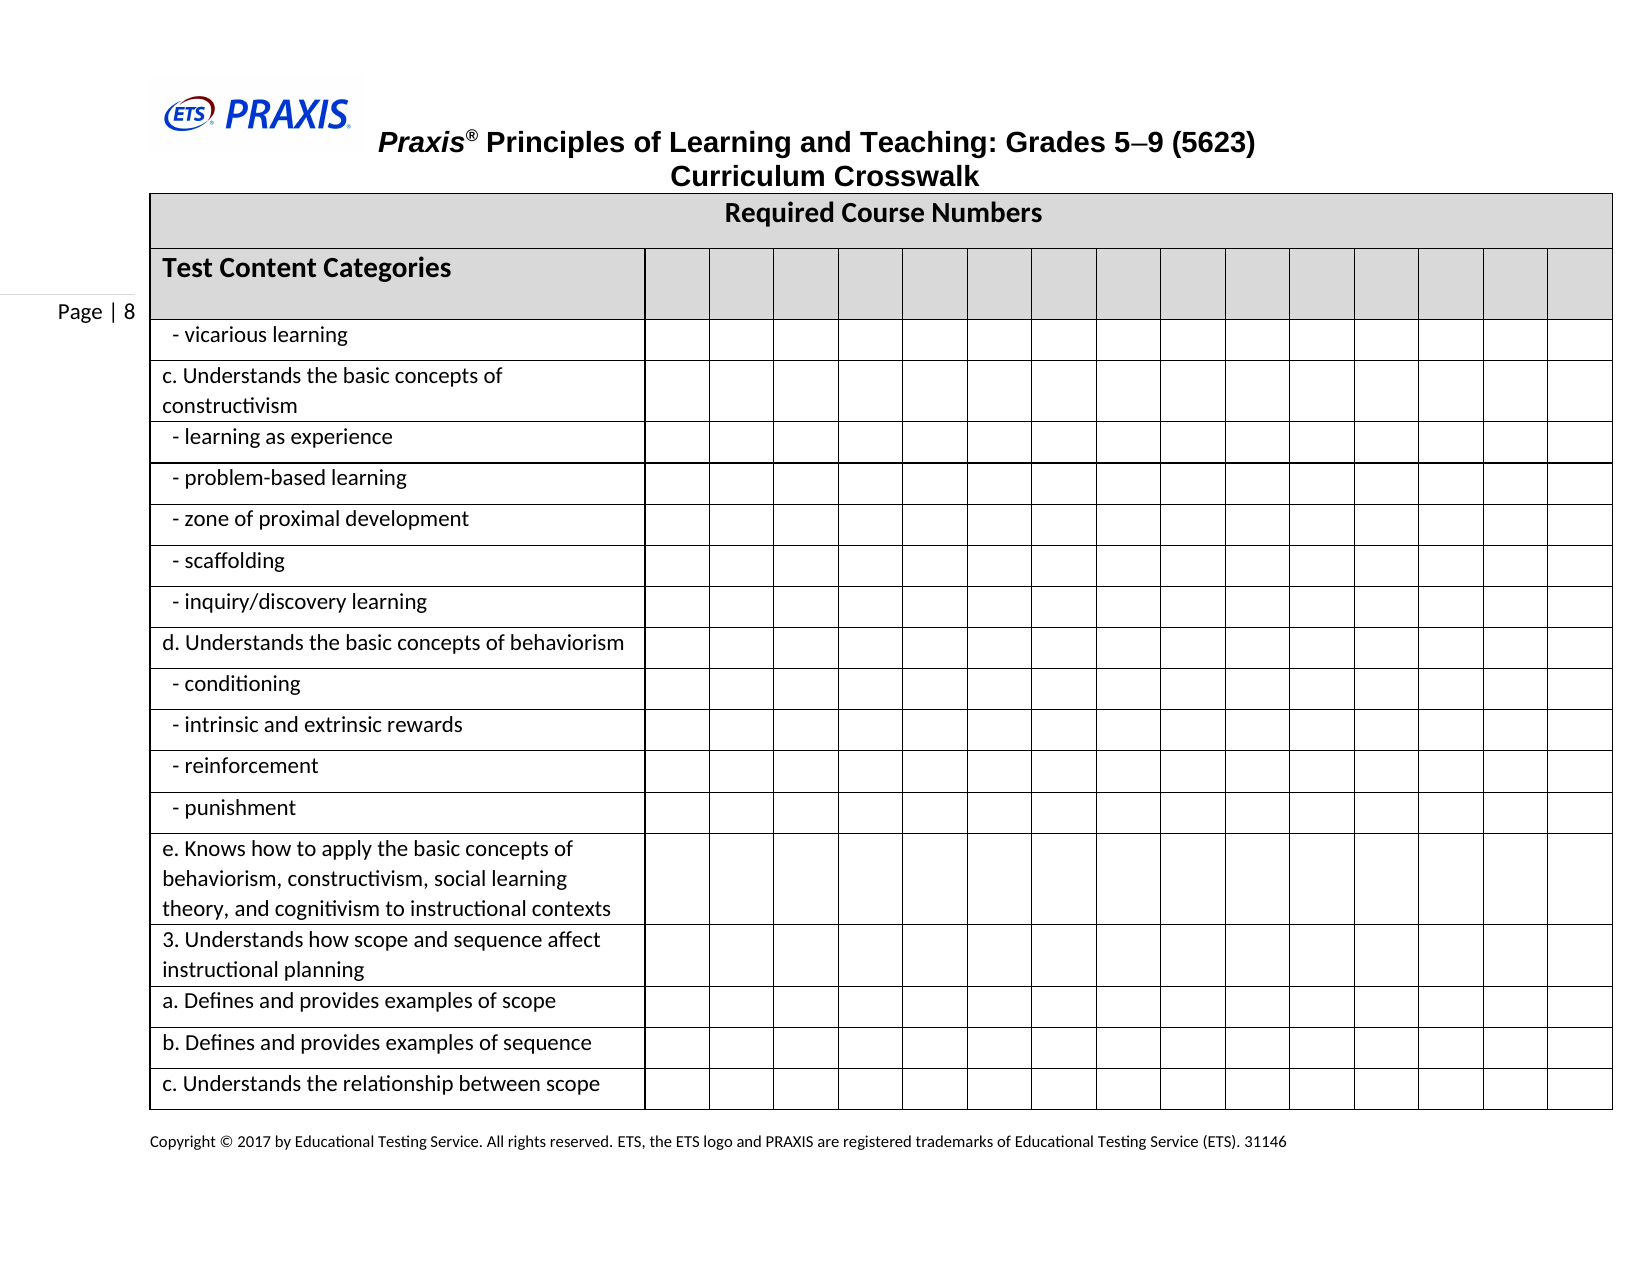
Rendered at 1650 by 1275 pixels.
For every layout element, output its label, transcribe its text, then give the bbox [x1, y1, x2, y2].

table_cell [774, 710, 838, 750]
table_cell [1484, 834, 1547, 924]
table_cell [1548, 464, 1612, 503]
table_cell [710, 422, 773, 462]
table_cell [839, 505, 902, 545]
table_cell [1226, 361, 1289, 421]
table_cell [1548, 987, 1612, 1027]
table_cell [1097, 834, 1160, 924]
table_cell [903, 1069, 967, 1109]
table_cell [774, 987, 838, 1027]
table_cell [1355, 361, 1418, 421]
table_cell [1484, 422, 1547, 462]
table_cell [1161, 628, 1225, 668]
table_cell [774, 464, 838, 503]
table_header Required Course Numbers [151, 194, 1612, 248]
table_cell [1419, 361, 1483, 421]
table_cell [646, 925, 709, 986]
table_cell [1032, 464, 1096, 503]
table_cell [774, 628, 838, 668]
table_cell [646, 464, 709, 503]
table_cell [1097, 1028, 1160, 1068]
table_cell [1290, 422, 1354, 462]
table_cell [1355, 751, 1418, 792]
table_cell [1226, 669, 1289, 709]
table_cell [1484, 669, 1547, 709]
table_cell [646, 361, 709, 421]
table_cell [1355, 925, 1418, 986]
table_cell [710, 751, 773, 792]
table_cell [1290, 793, 1354, 833]
table_cell b. Defines and provides examples of sequence [151, 1028, 644, 1068]
table_cell [1484, 1028, 1547, 1068]
table_cell [1355, 320, 1418, 360]
table_cell [1161, 1069, 1225, 1109]
table_cell [968, 505, 1031, 545]
table_cell [1355, 793, 1418, 833]
table_cell c. Understands the basic concepts of constructivism [151, 361, 644, 421]
table_cell [1419, 751, 1483, 792]
table_cell [1548, 834, 1612, 924]
table_cell [1226, 793, 1289, 833]
table_cell [1290, 1028, 1354, 1068]
table_cell [774, 793, 838, 833]
table_cell [1290, 587, 1354, 627]
table_cell [1355, 422, 1418, 462]
table_cell [1355, 1028, 1418, 1068]
table_cell [968, 587, 1031, 627]
table_cell [1548, 1069, 1612, 1109]
table_cell [903, 422, 967, 462]
table_cell [1097, 710, 1160, 750]
table_cell [710, 505, 773, 545]
table_cell [646, 751, 709, 792]
table_cell [1097, 1069, 1160, 1109]
table_cell [968, 987, 1031, 1027]
table_cell [903, 361, 967, 421]
table_cell [839, 628, 902, 668]
table_cell [1484, 361, 1547, 421]
table_cell [646, 793, 709, 833]
table_cell [774, 834, 838, 924]
table_cell [1419, 1069, 1483, 1109]
table_cell [1419, 628, 1483, 668]
table_cell [1097, 987, 1160, 1027]
table_cell [1419, 505, 1483, 545]
table_cell [1032, 710, 1096, 750]
table_cell [1032, 546, 1096, 586]
table_cell [1484, 710, 1547, 750]
table_cell [1032, 320, 1096, 360]
table_cell [839, 793, 902, 833]
table_cell [1097, 422, 1160, 462]
table_cell [1226, 710, 1289, 750]
table_cell [1161, 925, 1225, 986]
table_cell [646, 422, 709, 462]
table_cell [1290, 249, 1354, 319]
table_cell - scaffolding [151, 546, 644, 586]
table_cell [1290, 710, 1354, 750]
table_cell [1419, 587, 1483, 627]
table_cell [710, 1028, 773, 1068]
table_cell [839, 546, 902, 586]
table_cell [903, 669, 967, 709]
table_cell [968, 249, 1031, 319]
table_cell [1290, 834, 1354, 924]
table_cell [839, 464, 902, 503]
table_cell [710, 834, 773, 924]
table_cell [968, 669, 1031, 709]
table_cell [774, 669, 838, 709]
table_cell [1161, 422, 1225, 462]
table_cell [1290, 751, 1354, 792]
table_cell [903, 249, 967, 319]
table_cell [1548, 628, 1612, 668]
table_cell [1226, 628, 1289, 668]
table_cell [1484, 628, 1547, 668]
table_cell [1032, 587, 1096, 627]
table_cell [1097, 464, 1160, 503]
table_cell [1097, 628, 1160, 668]
table_cell [1419, 546, 1483, 586]
table_cell [710, 464, 773, 503]
table_cell - learning as experience [151, 422, 644, 462]
table_cell [1548, 751, 1612, 792]
table_cell [710, 361, 773, 421]
table_cell [710, 628, 773, 668]
table_cell [1290, 1069, 1354, 1109]
table_cell [1419, 793, 1483, 833]
table_cell [1032, 793, 1096, 833]
table_cell [1290, 464, 1354, 503]
table_cell [1290, 320, 1354, 360]
table_cell [1290, 925, 1354, 986]
table_cell c. Understands the relationship between scope and sequence and standards of learning [151, 1069, 644, 1109]
table_cell [1161, 793, 1225, 833]
table_cell [903, 834, 967, 924]
table_cell [1161, 320, 1225, 360]
table_cell [1161, 834, 1225, 924]
table_cell [1290, 505, 1354, 545]
table_cell [1032, 249, 1096, 319]
table_cell [1032, 987, 1096, 1027]
table_cell [1097, 249, 1160, 319]
table_cell [1226, 249, 1289, 319]
table_cell [839, 834, 902, 924]
table_cell [774, 1069, 838, 1109]
table_cell [710, 1069, 773, 1109]
table_cell [968, 751, 1031, 792]
table_cell [1226, 1028, 1289, 1068]
table_cell [1355, 464, 1418, 503]
table_cell - intrinsic and extrinsic rewards [151, 710, 644, 750]
table_cell [1226, 422, 1289, 462]
table_cell [968, 546, 1031, 586]
table_cell [1419, 834, 1483, 924]
table_cell [968, 1069, 1031, 1109]
table_cell [1032, 1028, 1096, 1068]
table_cell [710, 249, 773, 319]
table_cell [1290, 546, 1354, 586]
table_cell [1290, 361, 1354, 421]
table_cell [968, 464, 1031, 503]
table_cell [1419, 1028, 1483, 1068]
table_cell [1161, 669, 1225, 709]
table_cell [774, 751, 838, 792]
table_cell [903, 464, 967, 503]
table_cell [1226, 834, 1289, 924]
table_cell [1548, 505, 1612, 545]
table_cell [710, 669, 773, 709]
table_cell [1419, 710, 1483, 750]
table_cell [1097, 751, 1160, 792]
table_cell [1161, 1028, 1225, 1068]
table_cell [1097, 546, 1160, 586]
table_cell [903, 546, 967, 586]
table_cell [968, 793, 1031, 833]
table_cell [968, 834, 1031, 924]
table_cell [839, 587, 902, 627]
table_cell [1484, 751, 1547, 792]
table_cell [903, 793, 967, 833]
table_cell [968, 320, 1031, 360]
table_cell [1548, 546, 1612, 586]
table_cell [646, 834, 709, 924]
table_cell [1032, 834, 1096, 924]
table_cell [1032, 751, 1096, 792]
table_cell [1097, 505, 1160, 545]
table_cell [1419, 925, 1483, 986]
table_cell [1484, 320, 1547, 360]
table_cell [1226, 464, 1289, 503]
table_cell [1484, 793, 1547, 833]
table_cell [1032, 422, 1096, 462]
table_cell [839, 925, 902, 986]
table_cell [1548, 669, 1612, 709]
table_cell [1161, 464, 1225, 503]
table_cell [1548, 422, 1612, 462]
table_cell [903, 587, 967, 627]
table_cell [1355, 1069, 1418, 1109]
table_cell [903, 320, 967, 360]
table_cell [1226, 587, 1289, 627]
table_cell [839, 710, 902, 750]
table_cell [1548, 249, 1612, 319]
table_cell [1097, 669, 1160, 709]
table_cell [1419, 669, 1483, 709]
table_cell [968, 710, 1031, 750]
table_cell [1097, 587, 1160, 627]
table_cell [646, 546, 709, 586]
table_cell - vicarious learning [151, 320, 644, 360]
table_cell [1161, 751, 1225, 792]
table_cell [710, 546, 773, 586]
table_cell [1355, 505, 1418, 545]
table_cell [1419, 249, 1483, 319]
table_cell e. Knows how to apply the basic concepts of behaviorism, constructivism, social learning theory, and cognitivism to instructional contexts [151, 834, 644, 924]
table_cell [1032, 505, 1096, 545]
table_cell [1419, 464, 1483, 503]
table_cell - reinforcement [151, 751, 644, 792]
table_cell [968, 628, 1031, 668]
table_cell [710, 925, 773, 986]
table_cell [1097, 793, 1160, 833]
table_cell [1484, 925, 1547, 986]
table_cell [1161, 987, 1225, 1027]
table_cell [1161, 587, 1225, 627]
table_cell [1419, 987, 1483, 1027]
table_cell [903, 925, 967, 986]
table_cell [774, 249, 838, 319]
table_cell [1484, 505, 1547, 545]
table_cell [903, 505, 967, 545]
table_cell [774, 587, 838, 627]
table_cell [774, 546, 838, 586]
table_cell [646, 587, 709, 627]
table_cell [1032, 925, 1096, 986]
table_cell [1226, 505, 1289, 545]
table_cell [1484, 987, 1547, 1027]
table_cell [903, 1028, 967, 1068]
table_cell [710, 710, 773, 750]
table_cell [646, 987, 709, 1027]
table_cell [1355, 249, 1418, 319]
table_cell d. Understands the basic concepts of behaviorism [151, 628, 644, 668]
table_cell [968, 1028, 1031, 1068]
table_cell - zone of proximal development [151, 505, 644, 545]
table_cell [1226, 546, 1289, 586]
table_cell [1161, 361, 1225, 421]
table_cell [1032, 628, 1096, 668]
table_cell [646, 505, 709, 545]
table_cell [1548, 1028, 1612, 1068]
table_cell [839, 751, 902, 792]
table_cell [903, 710, 967, 750]
table_cell [1290, 628, 1354, 668]
table_cell [646, 320, 709, 360]
table_cell [646, 669, 709, 709]
table_cell [839, 249, 902, 319]
table_cell [646, 1028, 709, 1068]
table_cell - problem-based learning [151, 464, 644, 503]
table_cell [968, 361, 1031, 421]
table_cell [839, 669, 902, 709]
table_cell [1032, 361, 1096, 421]
table_cell [1484, 546, 1547, 586]
table_cell [1419, 320, 1483, 360]
table_cell [903, 628, 967, 668]
table_cell [839, 1028, 902, 1068]
table_cell [1355, 834, 1418, 924]
table_cell [903, 987, 967, 1027]
table_cell - punishment [151, 793, 644, 833]
table_cell [1226, 320, 1289, 360]
table_cell [1548, 320, 1612, 360]
table_cell [903, 751, 967, 792]
table_cell [968, 925, 1031, 986]
picture [150, 75, 363, 153]
table_cell [1484, 587, 1547, 627]
table_cell [1355, 710, 1418, 750]
table_cell [1484, 1069, 1547, 1109]
table_cell [646, 249, 709, 319]
table_cell [774, 925, 838, 986]
table_cell [839, 361, 902, 421]
table_cell [1355, 628, 1418, 668]
table_cell [1290, 669, 1354, 709]
table_cell [1548, 793, 1612, 833]
table_cell [1419, 422, 1483, 462]
table_cell [710, 587, 773, 627]
table_cell [1355, 669, 1418, 709]
table_cell [1097, 925, 1160, 986]
table_cell [1226, 987, 1289, 1027]
table_cell [774, 1028, 838, 1068]
table_cell [1097, 361, 1160, 421]
table_cell [774, 505, 838, 545]
table_cell Test Content Categories [151, 249, 644, 319]
table_cell [1032, 669, 1096, 709]
table_cell [646, 710, 709, 750]
table_cell [710, 987, 773, 1027]
table_cell - inquiry/discovery learning [151, 587, 644, 627]
table_cell [1226, 925, 1289, 986]
table_cell [1355, 987, 1418, 1027]
table_cell [1032, 1069, 1096, 1109]
table_cell [1290, 987, 1354, 1027]
table_cell [1097, 320, 1160, 360]
table_cell [1161, 546, 1225, 586]
table_cell [710, 320, 773, 360]
table_cell [839, 422, 902, 462]
table_cell [1548, 710, 1612, 750]
table_cell [968, 422, 1031, 462]
table_cell [1226, 751, 1289, 792]
table_cell [774, 422, 838, 462]
table_cell a. Defines and provides examples of scope [151, 987, 644, 1027]
table_cell [774, 320, 838, 360]
table_cell [1161, 710, 1225, 750]
table_cell [839, 987, 902, 1027]
table_cell [1355, 587, 1418, 627]
table_cell [1548, 925, 1612, 986]
table_cell - conditioning [151, 669, 644, 709]
table_cell [1548, 587, 1612, 627]
table_cell [646, 1069, 709, 1109]
table_cell [1226, 1069, 1289, 1109]
table_cell [1161, 505, 1225, 545]
table_cell 3. Understands how scope and sequence affect instructional planning [151, 925, 644, 986]
table_cell [1548, 361, 1612, 421]
table_cell [839, 1069, 902, 1109]
table_cell [1161, 249, 1225, 319]
table_cell [710, 793, 773, 833]
table_cell [1484, 249, 1547, 319]
table_cell [646, 628, 709, 668]
table_cell [1355, 546, 1418, 586]
table_cell [1484, 464, 1547, 503]
table_cell [839, 320, 902, 360]
table_cell [774, 361, 838, 421]
